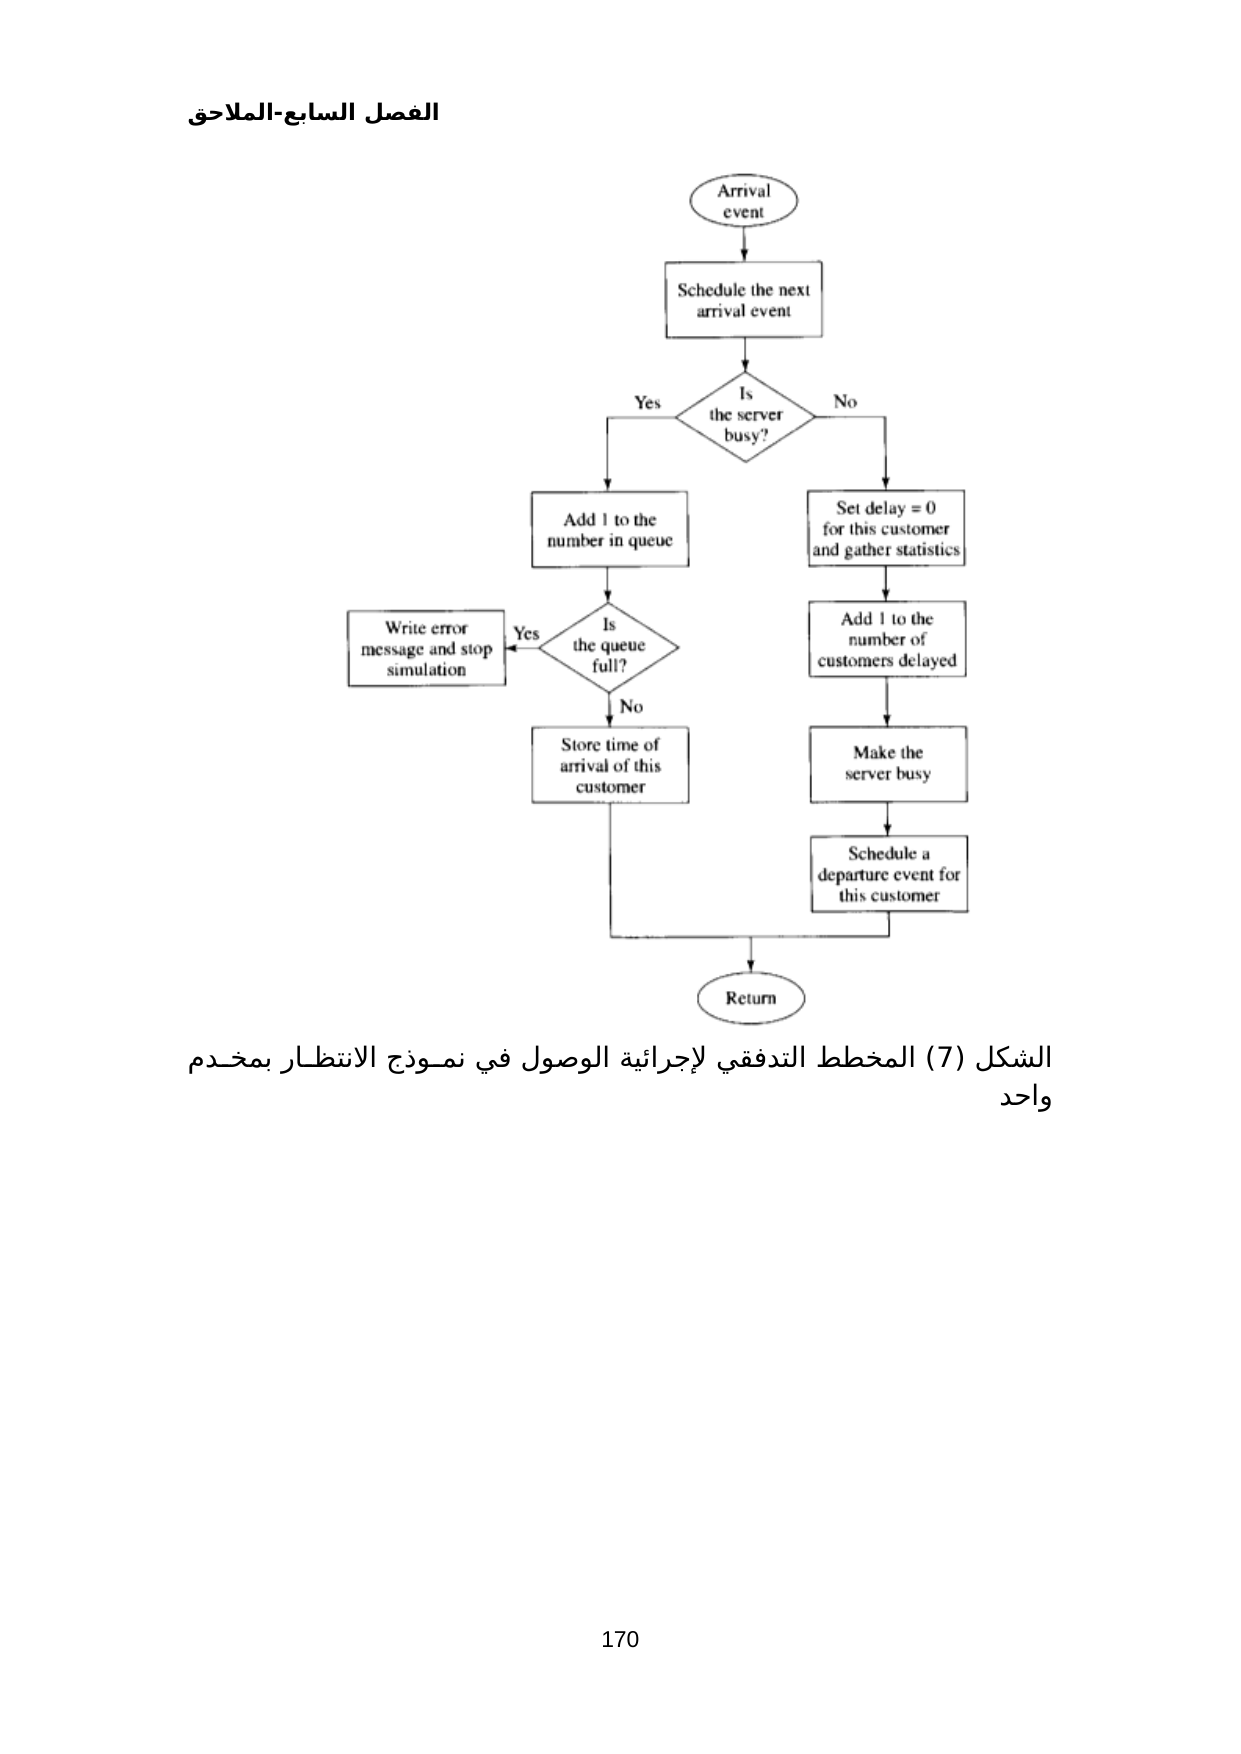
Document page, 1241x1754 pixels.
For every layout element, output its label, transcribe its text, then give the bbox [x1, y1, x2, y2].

text الشكل (7) المخطط التدفقي لإجرائية الوصول في نموذج الانتظار بمخدم واحد [187, 1041, 1053, 1111]
